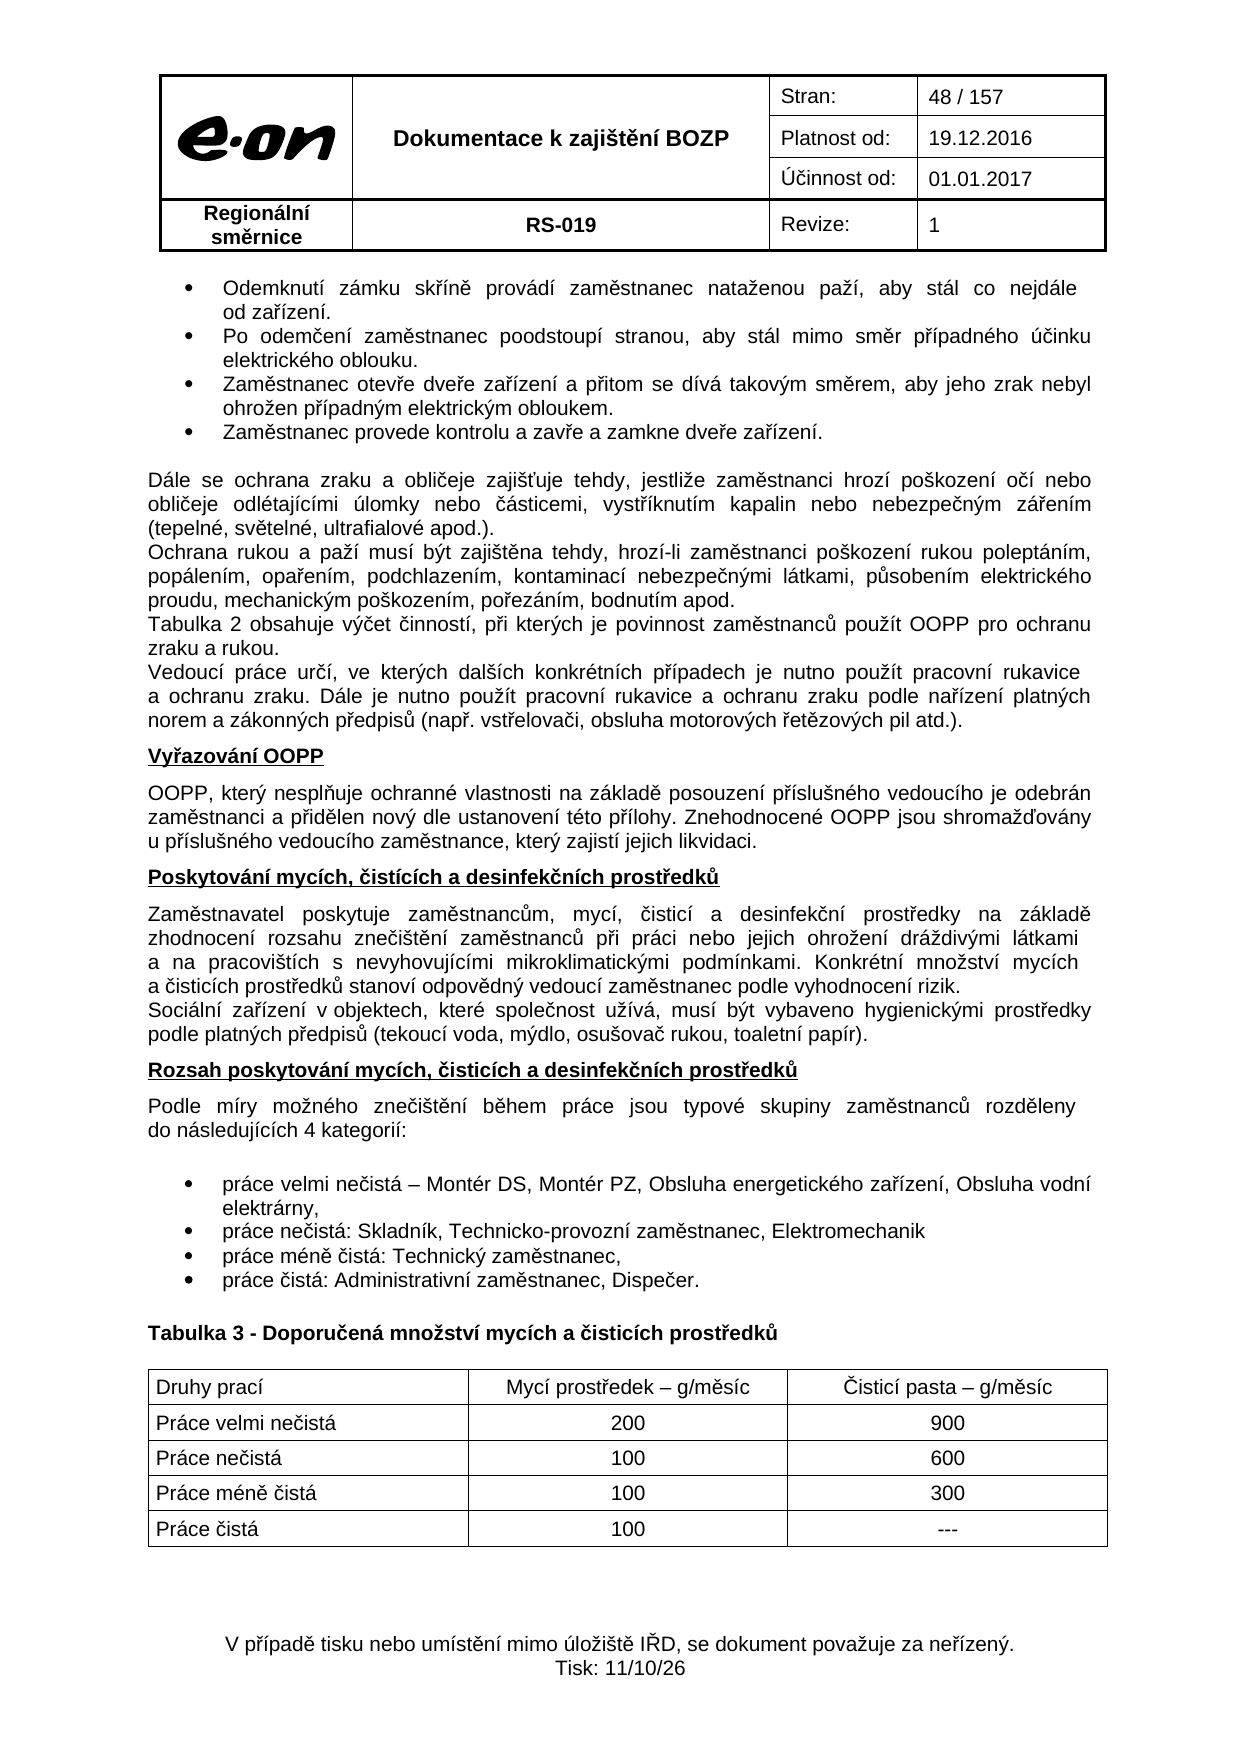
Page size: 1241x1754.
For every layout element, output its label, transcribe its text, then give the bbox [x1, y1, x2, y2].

list Po odemčení zaměstnanec poodstoupí stranou, aby stál mimo směr případného účinku elektrického oblouku. [185, 324, 1092, 372]
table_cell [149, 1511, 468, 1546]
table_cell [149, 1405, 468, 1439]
list práce velmi nečistá – Montér DS, Montér PZ, Obsluha energetického zařízení, Obsluha vodní elektrárny, [185, 1171, 1092, 1219]
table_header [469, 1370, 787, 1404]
text Dále se ochrana zraku a obličeje zajišťuje tehdy, jestliže zaměstnanci hrozí poškození očí nebo obličeje odlétajícími úlomky nebo částicemi, vystříknutím kapalin nebo nebezpečným zářením (tepelné, světelné, ultrafialové apod.). [148, 468, 1092, 540]
text Tabulka 2 obsahuje výčet činností, při kterých je povinnost zaměstnanců použít OOPP pro ochranu zraku a rukou. [148, 612, 1092, 660]
title Poskytování mycích, čistících a desinfekčních prostředků [148, 865, 1092, 889]
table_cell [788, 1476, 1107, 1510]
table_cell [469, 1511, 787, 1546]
list Zaměstnanec otevře dveře zařízení a přitom se dívá takovým směrem, aby jeho zrak nebyl ohrožen případným elektrickým obloukem. [185, 372, 1092, 420]
list práce čistá: Administrativní zaměstnanec, Dispečer. [185, 1267, 1092, 1292]
text Ochrana rukou a paží musí být zajištěna tehdy, hrozí-li zaměstnanci poškození rukou poleptáním, popálením, opařením, podchlazením, kontaminací nebezpečnými látkami, působením elektrického proudu, mechanickým poškozením, pořezáním, bodnutím apod. [148, 540, 1092, 612]
list práce nečistá: Skladník, Technicko-provozní zaměstnanec, Elektromechanik [185, 1219, 1092, 1243]
list Odemknutí zámku skříně provádí zaměstnanec nataženou paží, aby stál co nejdále od zařízení. [185, 276, 1092, 324]
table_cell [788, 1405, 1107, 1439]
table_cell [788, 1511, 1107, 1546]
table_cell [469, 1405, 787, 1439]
list práce méně čistá: Technický zaměstnanec, [185, 1243, 1092, 1267]
title Rozsah poskytování mycích, čisticích a desinfekčních prostředků [148, 1058, 1092, 1082]
list Zaměstnanec provede kontrolu a zavře a zamkne dveře zařízení. [185, 420, 1092, 444]
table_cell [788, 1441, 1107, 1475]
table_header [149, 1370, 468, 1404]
text Vedoucí práce určí, ve kterých dalších konkrétních případech je nutno použít pracovní rukavice a ochranu zraku. Dále je nutno použít pracovní rukavice a ochranu zraku podle nařízení platných norem a zákonných předpisů (např. vstřelovači, obsluha motorových řetězových pil atd.). [148, 660, 1092, 732]
text Podle míry možného znečištění během práce jsou typové skupiny zaměstnanců rozděleny do následujících 4 kategorií: [148, 1094, 1092, 1142]
text Zaměstnavatel poskytuje zaměstnancům, mycí, čisticí a desinfekční prostředky na základě zhodnocení rozsahu znečištění zaměstnanců při práci nebo jejich ohrožení dráždivými látkami a na pracovištích s nevyhovujícími mikroklimatickými podmínkami. Konkrétní množství mycích a čisticích prostředků stanoví odpovědný vedoucí zaměstnanec podle vyhodnocení rizik. [148, 902, 1092, 997]
title Vyřazování OOPP [148, 744, 1092, 768]
text Sociální zařízení v objektech, které společnost užívá, musí být vybaveno hygienickými prostředky podle platných předpisů (tekoucí voda, mýdlo, osušovač rukou, toaletní papír). [148, 997, 1092, 1045]
text OOPP, který nesplňuje ochranné vlastnosti na základě posouzení příslušného vedoucího je odebrán zaměstnanci a přidělen nový dle ustanovení této přílohy. Znehodnocené OOPP jsou shromažďovány u příslušného vedoucího zaměstnance, který zajistí jejich likvidaci. [148, 781, 1092, 853]
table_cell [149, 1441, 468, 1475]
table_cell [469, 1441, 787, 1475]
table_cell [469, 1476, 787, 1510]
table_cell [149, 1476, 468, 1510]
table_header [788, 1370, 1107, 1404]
